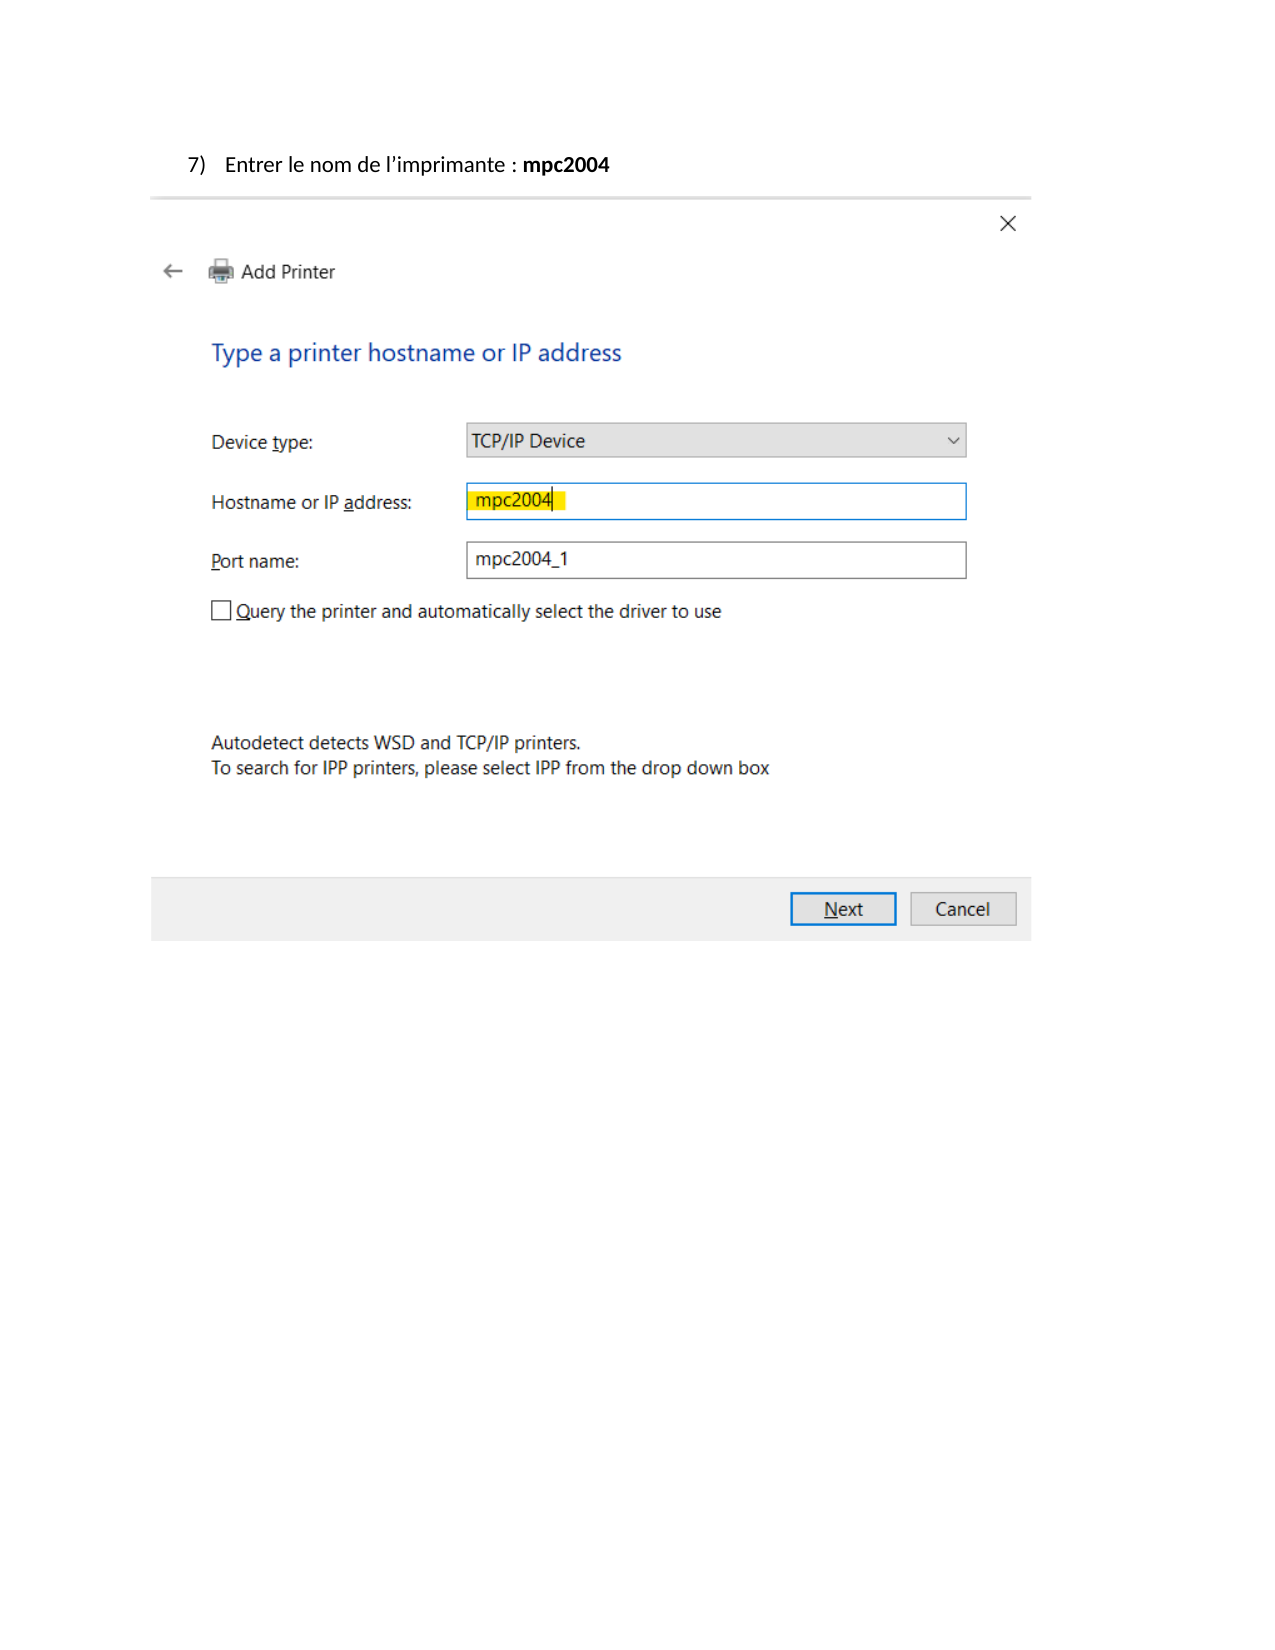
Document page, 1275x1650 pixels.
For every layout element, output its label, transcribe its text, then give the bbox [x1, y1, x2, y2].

picture [150, 196, 1032, 941]
list Entrer le nom de l’imprimante : mpc2004 [187, 150, 1125, 178]
